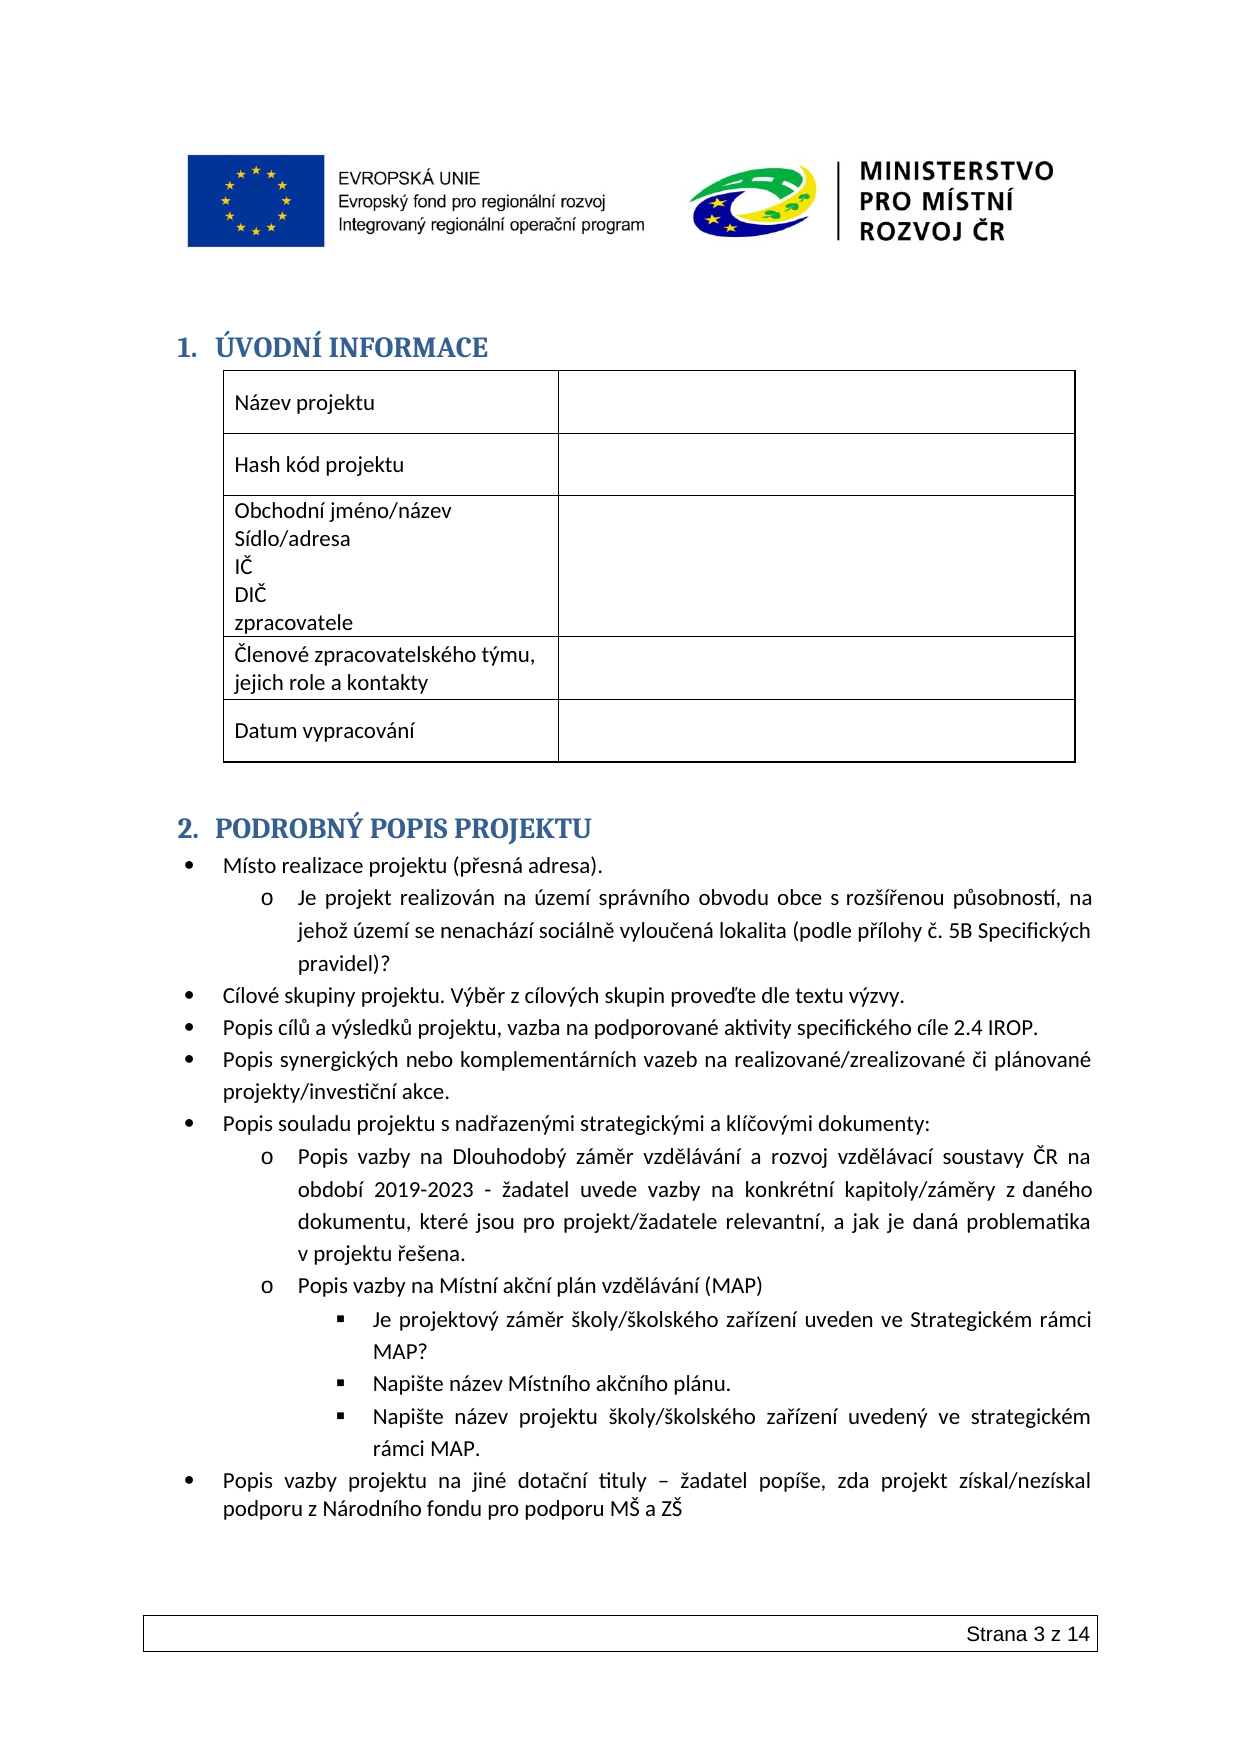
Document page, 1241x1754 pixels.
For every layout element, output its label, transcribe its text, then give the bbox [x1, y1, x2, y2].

list Je projektový záměr školy/školského zařízení uveden ve Strategickém rámci MAP? [335, 1305, 1093, 1365]
list Popis vazby na Dlouhodobý záměr vzdělávání a rozvoj vzdělávací soustavy ČR na období 2019-2023 - žadatel uvede vazby na konkrétní kapitoly/záměry z daného dokumentu, které jsou pro projekt/žadatele relevantní, a jak je daná problematika v projektu řešena. [260, 1142, 1093, 1267]
list Cílové skupiny projektu. Výběr z cílových skupin proveďte dle textu výzvy. [185, 981, 1093, 1009]
list Napište název Místního akčního plánu. [335, 1369, 1093, 1398]
list Popis vazby projektu na jiné dotační tituly – žadatel popíše, zda projekt získal/nezískal podporu z Národního fondu pro podporu MŠ a ZŠ [185, 1466, 1093, 1522]
list Napište název projektu školy/školského zařízení uvedený ve strategickém rámci MAP. [335, 1402, 1093, 1462]
table_cell Datum vypracování [224, 700, 558, 761]
subtitle ÚvodnÍ INFORMACE [177, 198, 1093, 365]
list Popis vazby na Místní akční plán vzdělávání (MAP) [260, 1272, 1093, 1301]
table_cell [559, 637, 1074, 699]
subtitle Podrobný popis projektu [177, 812, 1093, 846]
table_cell [559, 700, 1074, 761]
list Je projekt realizován na území správního obvodu obce s rozšířenou působností, na jehož území se nenachází sociálně vyloučená lokalita (podle přílohy č. 5B Specifických pravidel)? [260, 883, 1093, 977]
list Místo realizace projektu (přesná adresa). [185, 851, 1093, 879]
table_cell [559, 496, 1074, 636]
table_header Název projektu [224, 371, 558, 432]
table_cell Hash kód projektu [224, 434, 558, 495]
table_cell [559, 434, 1074, 495]
list Popis synergických nebo komplementárních vazeb na realizované/zrealizované či plánované projekty/investiční akce. [185, 1045, 1093, 1105]
list Popis cílů a výsledků projektu, vazba na podporované aktivity specifického cíle 2.4 IROP. [185, 1013, 1093, 1041]
table_cell Členové zpracovatelského týmu, jejich role a kontakty [224, 637, 558, 699]
table_cell Obchodní jméno/název Sídlo/adresa IČ DIČ zpracovatele [224, 496, 558, 636]
list Popis souladu projektu s nadřazenými strategickými a klíčovými dokumenty: [185, 1109, 1093, 1138]
picture [157, 123, 1083, 277]
table_header [559, 371, 1074, 432]
